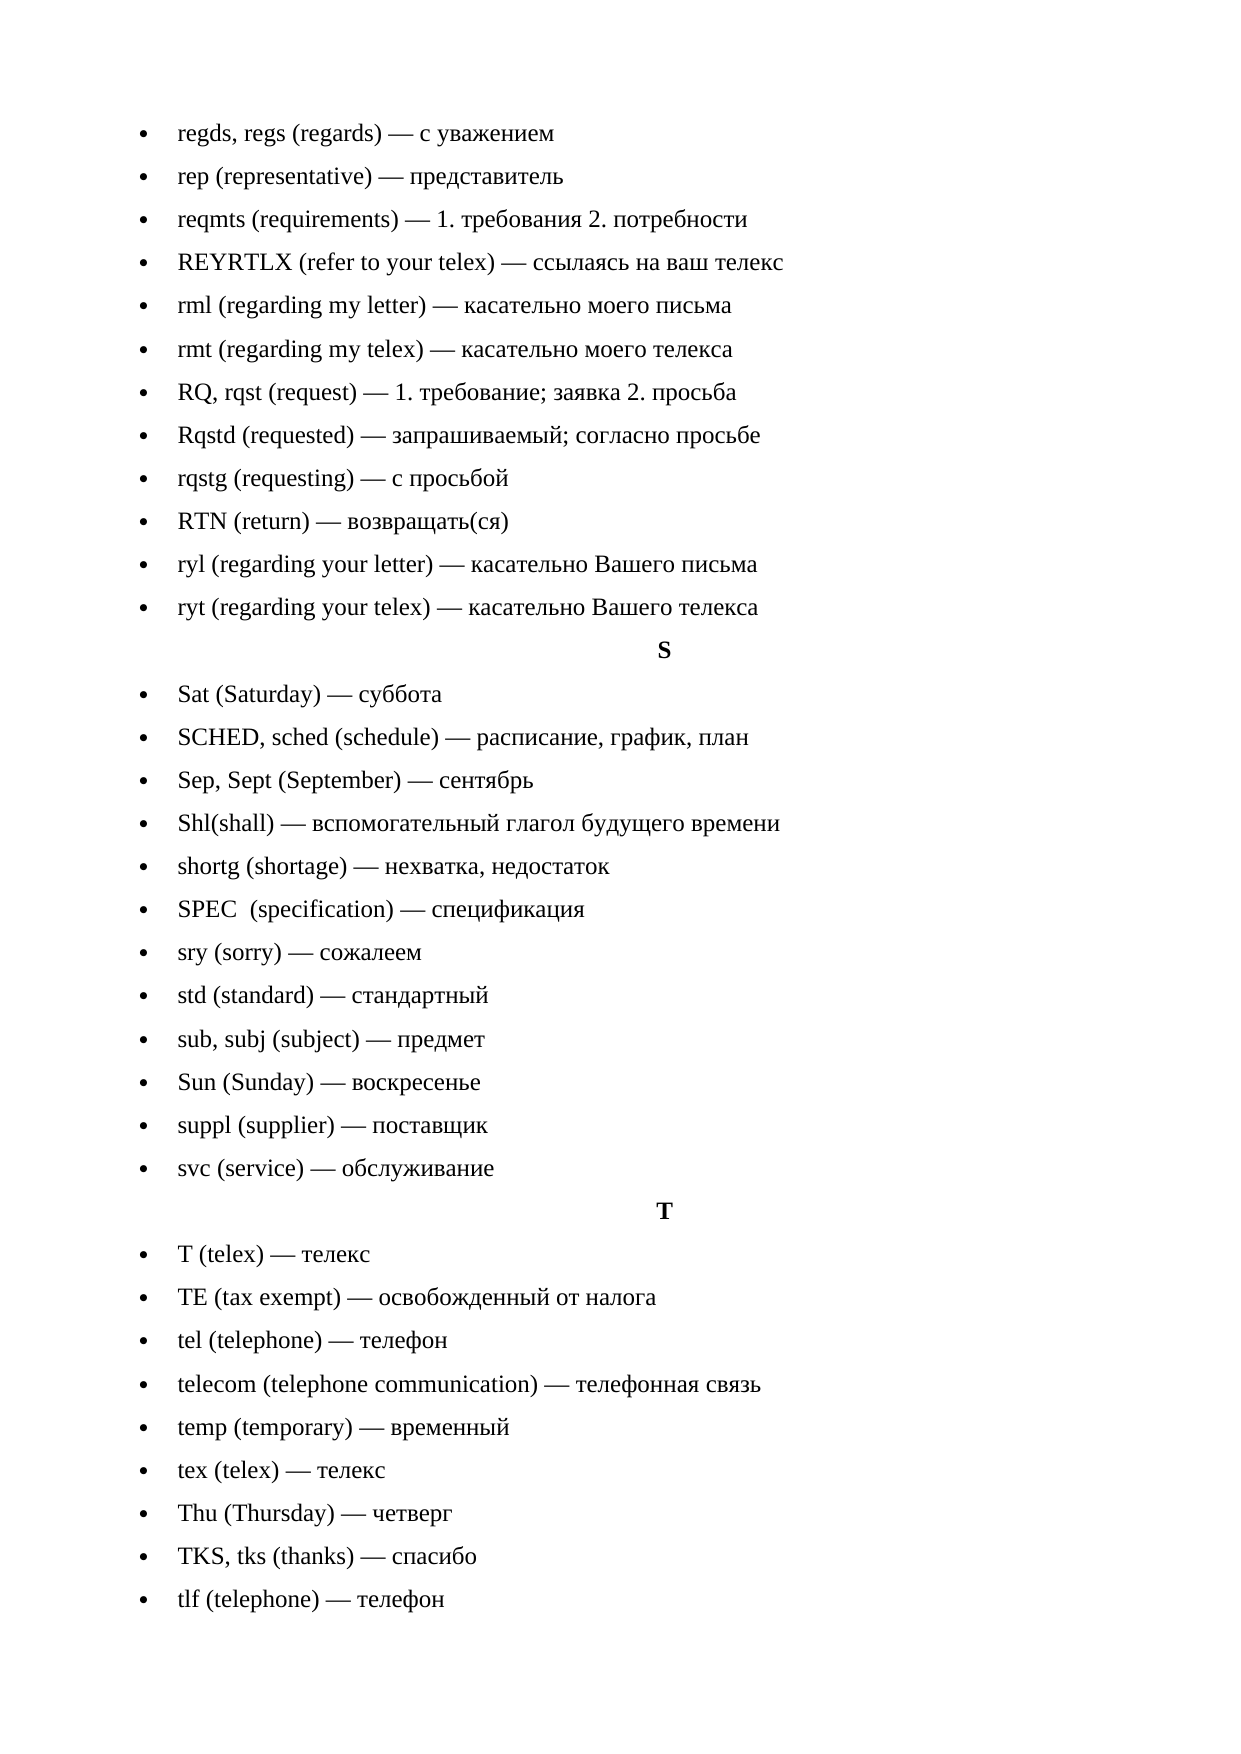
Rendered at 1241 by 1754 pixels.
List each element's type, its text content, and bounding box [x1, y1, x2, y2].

list Rqstd (requested) — запрашиваемый; согласно просьбе [140, 420, 1152, 449]
list ryt (regarding your telex) — касательно Вашего телекса [140, 592, 1152, 621]
list tel (telephone) — телефон [140, 1326, 1152, 1354]
list sub, subj (subject) — предмет [140, 1024, 1152, 1052]
list T (telex) — телекс [140, 1239, 1152, 1268]
list rmt (regarding my telex) — касательно моего телекса [140, 334, 1152, 362]
text T [177, 1196, 1152, 1225]
list shortg (shortage) — нехватка, недостаток [140, 851, 1152, 880]
list SCHED, sched (schedule) — расписание, график, план [140, 722, 1152, 751]
list rep (representative) — представитель [140, 161, 1152, 190]
list Shl(shall) — вспомогательный глагол будущего времени [140, 808, 1152, 837]
list Sat (Saturday) — суббота [140, 679, 1152, 707]
list std (standard) — стандартный [140, 981, 1152, 1009]
list suppl (supplier) — поставщик [140, 1110, 1152, 1139]
list REYRTLX (refer to your telex) — ссылаясь на ваш телекс [140, 247, 1152, 276]
list Thu (Thursday) — четверг [140, 1498, 1152, 1527]
list Sun (Sunday) — воскресенье [140, 1067, 1152, 1096]
list tex (telex) — телекс [140, 1455, 1152, 1484]
list ТЕ (tax exempt) — освобожденный от налога [140, 1282, 1152, 1311]
list Sep, Sept (September) — сентябрь [140, 765, 1152, 794]
list SPEC (specification) — спецификация [140, 894, 1152, 923]
list tlf (telephone) — телефон [140, 1584, 1152, 1613]
list regds, regs (regards) — с уважением [140, 118, 1152, 147]
list sry (sorry) — сожалеем [140, 937, 1152, 966]
list RTN (return) — возвращать(ся) [140, 506, 1152, 535]
list TKS, tks (thanks) — спасибо [140, 1541, 1152, 1570]
list RQ, rqst (request) — 1. требование; заявка 2. просьба [140, 377, 1152, 406]
list ryl (regarding your letter) — касательно Вашего письма [140, 549, 1152, 578]
list svc (service) — обслуживание [140, 1153, 1152, 1182]
list rml (regarding my letter) — касательно моего письма [140, 291, 1152, 319]
list telecom (telephone communication) — телефонная связь [140, 1369, 1152, 1397]
list reqmts (requirements) — 1. требования 2. потребности [140, 204, 1152, 233]
list rqstg (requesting) — с просьбой [140, 463, 1152, 492]
list temp (temporary) — временный [140, 1412, 1152, 1441]
text S [177, 636, 1152, 664]
